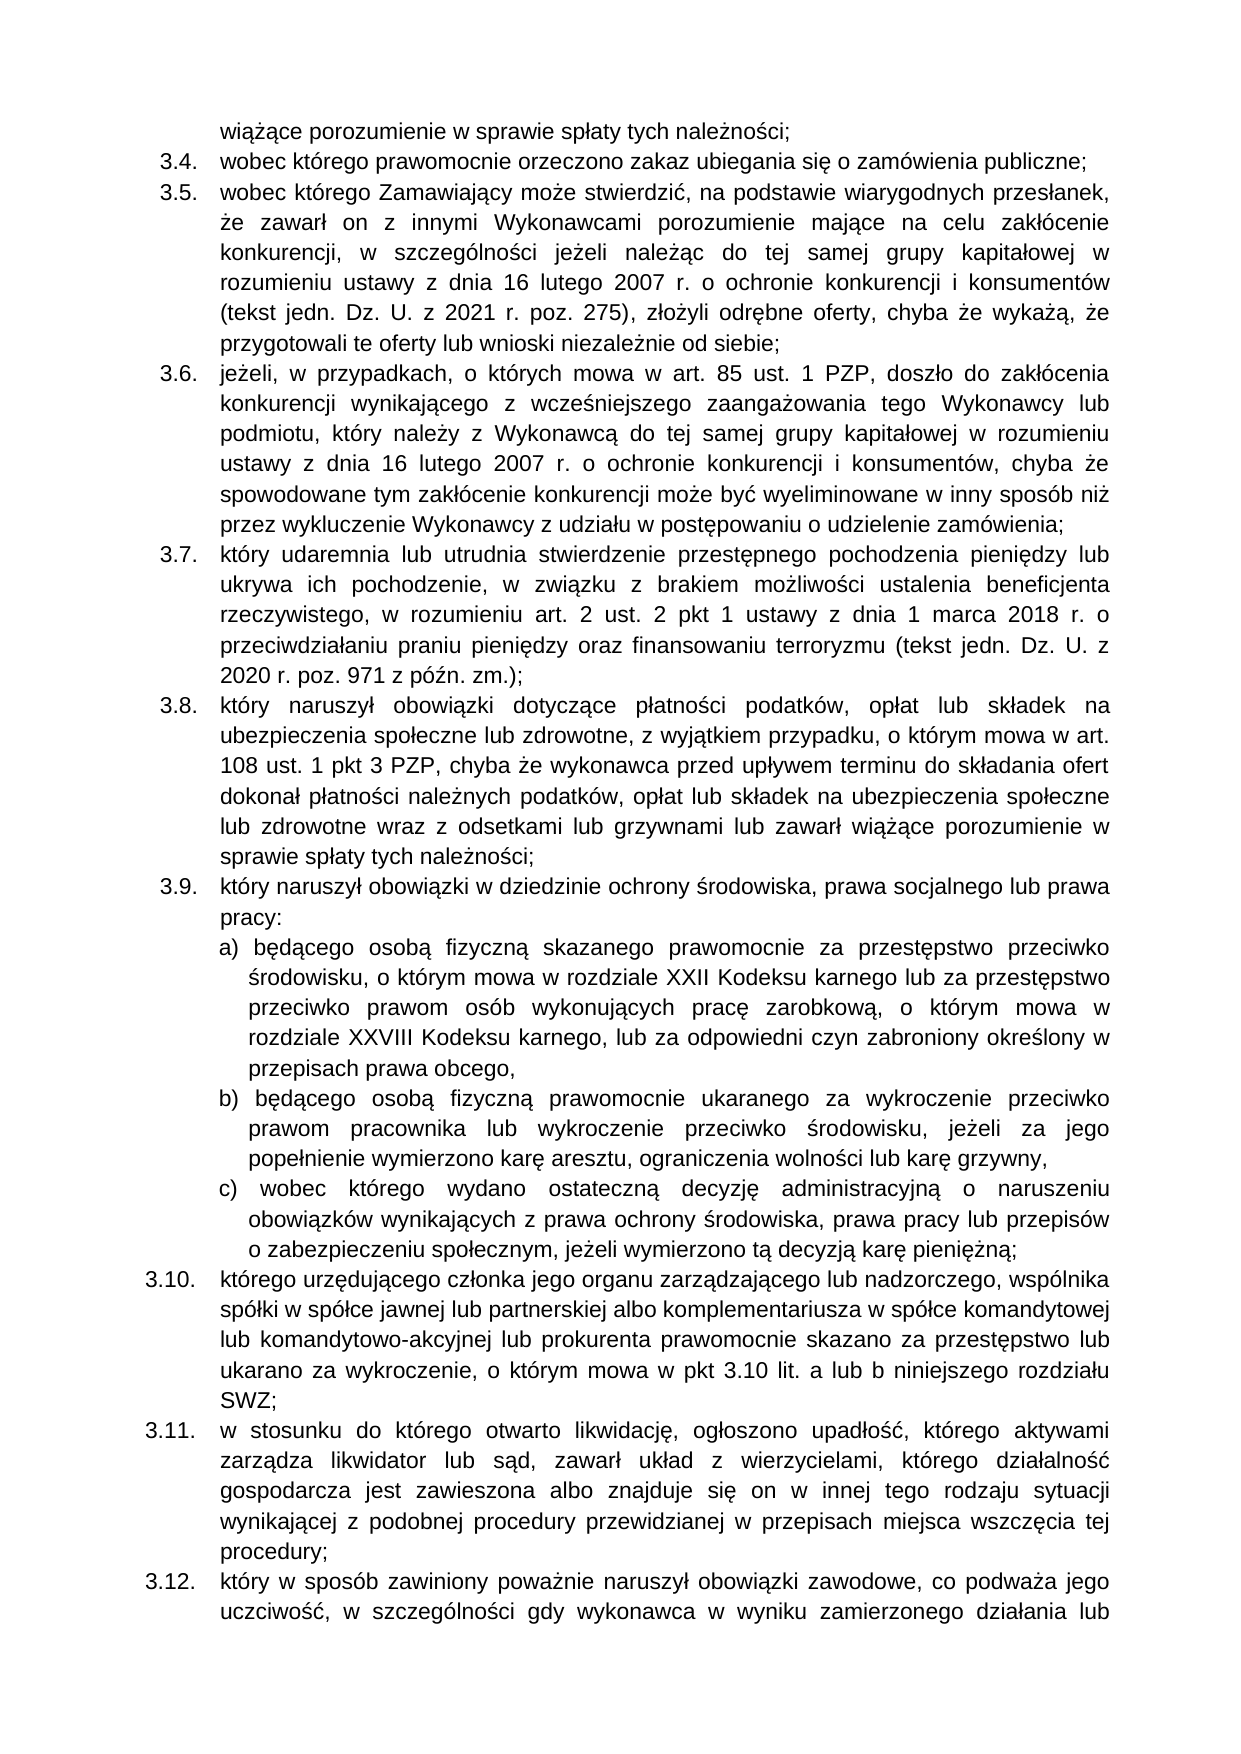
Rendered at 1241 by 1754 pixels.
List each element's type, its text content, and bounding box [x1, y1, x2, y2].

list który udaremnia lub utrudnia stwierdzenie przestępnego pochodzenia pieniędzy lub ukrywa ich pochodzenie, w związku z brakiem możliwości ustalenia beneficjenta rzeczywistego, w rozumieniu art. 2 ust. 2 pkt 1 ustawy z dnia 1 marca 2018 r. o przeciwdziałaniu praniu pieniędzy oraz finansowaniu terroryzmu (tekst jedn. Dz. U. z 2020 r. poz. 971 z późn. zm.); [159, 541, 1110, 688]
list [159, 118, 1110, 144]
list wobec którego Zamawiający może stwierdzić, na podstawie wiarygodnych przesłanek, że zawarł on z innymi Wykonawcami porozumienie mające na celu zakłócenie konkurencji, w szczególności jeżeli należąc do tej samej grupy kapitałowej w rozumieniu ustawy z dnia 16 lutego 2007 r. o ochronie konkurencji i konsumentów (tekst jedn. Dz. U. z 2021 r. poz. 275), złożyli odrębne oferty, chyba że wykażą, że przygotowali te oferty lub wnioski niezależnie od siebie; [159, 178, 1110, 356]
list którego urzędującego członka jego organu zarządzającego lub nadzorczego, wspólnika spółki w spółce jawnej lub partnerskiej albo komplementariusza w spółce komandytowej lub komandytowo-akcyjnej lub prokurenta prawomocnie skazano za przestępstwo lub ukarano za wykroczenie, o którym mowa w pkt 3.10 lit. a lub b niniejszego rozdziału SWZ; [145, 1266, 1110, 1413]
list wobec którego prawomocnie orzeczono zakaz ubiegania się o zamówienia publiczne; [159, 148, 1110, 175]
list w stosunku do którego otwarto likwidację, ogłoszono upadłość, którego aktywami zarządza likwidator lub sąd, zawarł układ z wierzycielami, którego działalność gospodarcza jest zawieszona albo znajduje się on w innej tego rodzaju sytuacji wynikającej z podobnej procedury przewidzianej w przepisach miejsca wszczęcia tej procedury; [145, 1417, 1110, 1564]
list jeżeli, w przypadkach, o których mowa w art. 85 ust. 1 PZP, doszło do zakłócenia konkurencji wynikającego z wcześniejszego zaangażowania tego Wykonawcy lub podmiotu, który należy z Wykonawcą do tej samej grupy kapitałowej w rozumieniu ustawy z dnia 16 lutego 2007 r. o ochronie konkurencji i konsumentów, chyba że spowodowane tym zakłócenie konkurencji może być wyeliminowane w inny sposób niż przez wykluczenie Wykonawcy z udziału w postępowaniu o udzielenie zamówienia; [159, 360, 1110, 537]
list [145, 1568, 1110, 1625]
text a) będącego osobą fizyczną skazanego prawomocnie za przestępstwo przeciwko środowisku, o którym mowa w rozdziale XXII Kodeksu karnego lub za przestępstwo przeciwko prawom osób wykonujących pracę zarobkową, o którym mowa w rozdziale XXVIII Kodeksu karnego, lub za odpowiedni czyn zabroniony określony w przepisach prawa obcego, [218, 934, 1110, 1081]
text c) wobec którego wydano ostateczną decyzję administracyjną o naruszeniu obowiązków wynikających z prawa ochrony środowiska, prawa pracy lub przepisów o zabezpieczeniu społecznym, jeżeli wymierzono tą decyzją karę pieniężną; [218, 1175, 1110, 1262]
text b) będącego osobą fizyczną prawomocnie ukaranego za wykroczenie przeciwko prawom pracownika lub wykroczenie przeciwko środowisku, jeżeli za jego popełnienie wymierzono karę aresztu, ograniczenia wolności lub karę grzywny, [218, 1085, 1110, 1172]
list który naruszył obowiązki w dziedzinie ochrony środowiska, prawa socjalnego lub prawa pracy: [159, 873, 1110, 930]
list który naruszył obowiązki dotyczące płatności podatków, opłat lub składek na ubezpieczenia społeczne lub zdrowotne, z wyjątkiem przypadku, o którym mowa w art. 108 ust. 1 pkt 3 PZP, chyba że wykonawca przed upływem terminu do składania ofert dokonał płatności należnych podatków, opłat lub składek na ubezpieczenia społeczne lub zdrowotne wraz z odsetkami lub grzywnami lub zawarł wiążące porozumienie w sprawie spłaty tych należności; [159, 692, 1110, 869]
